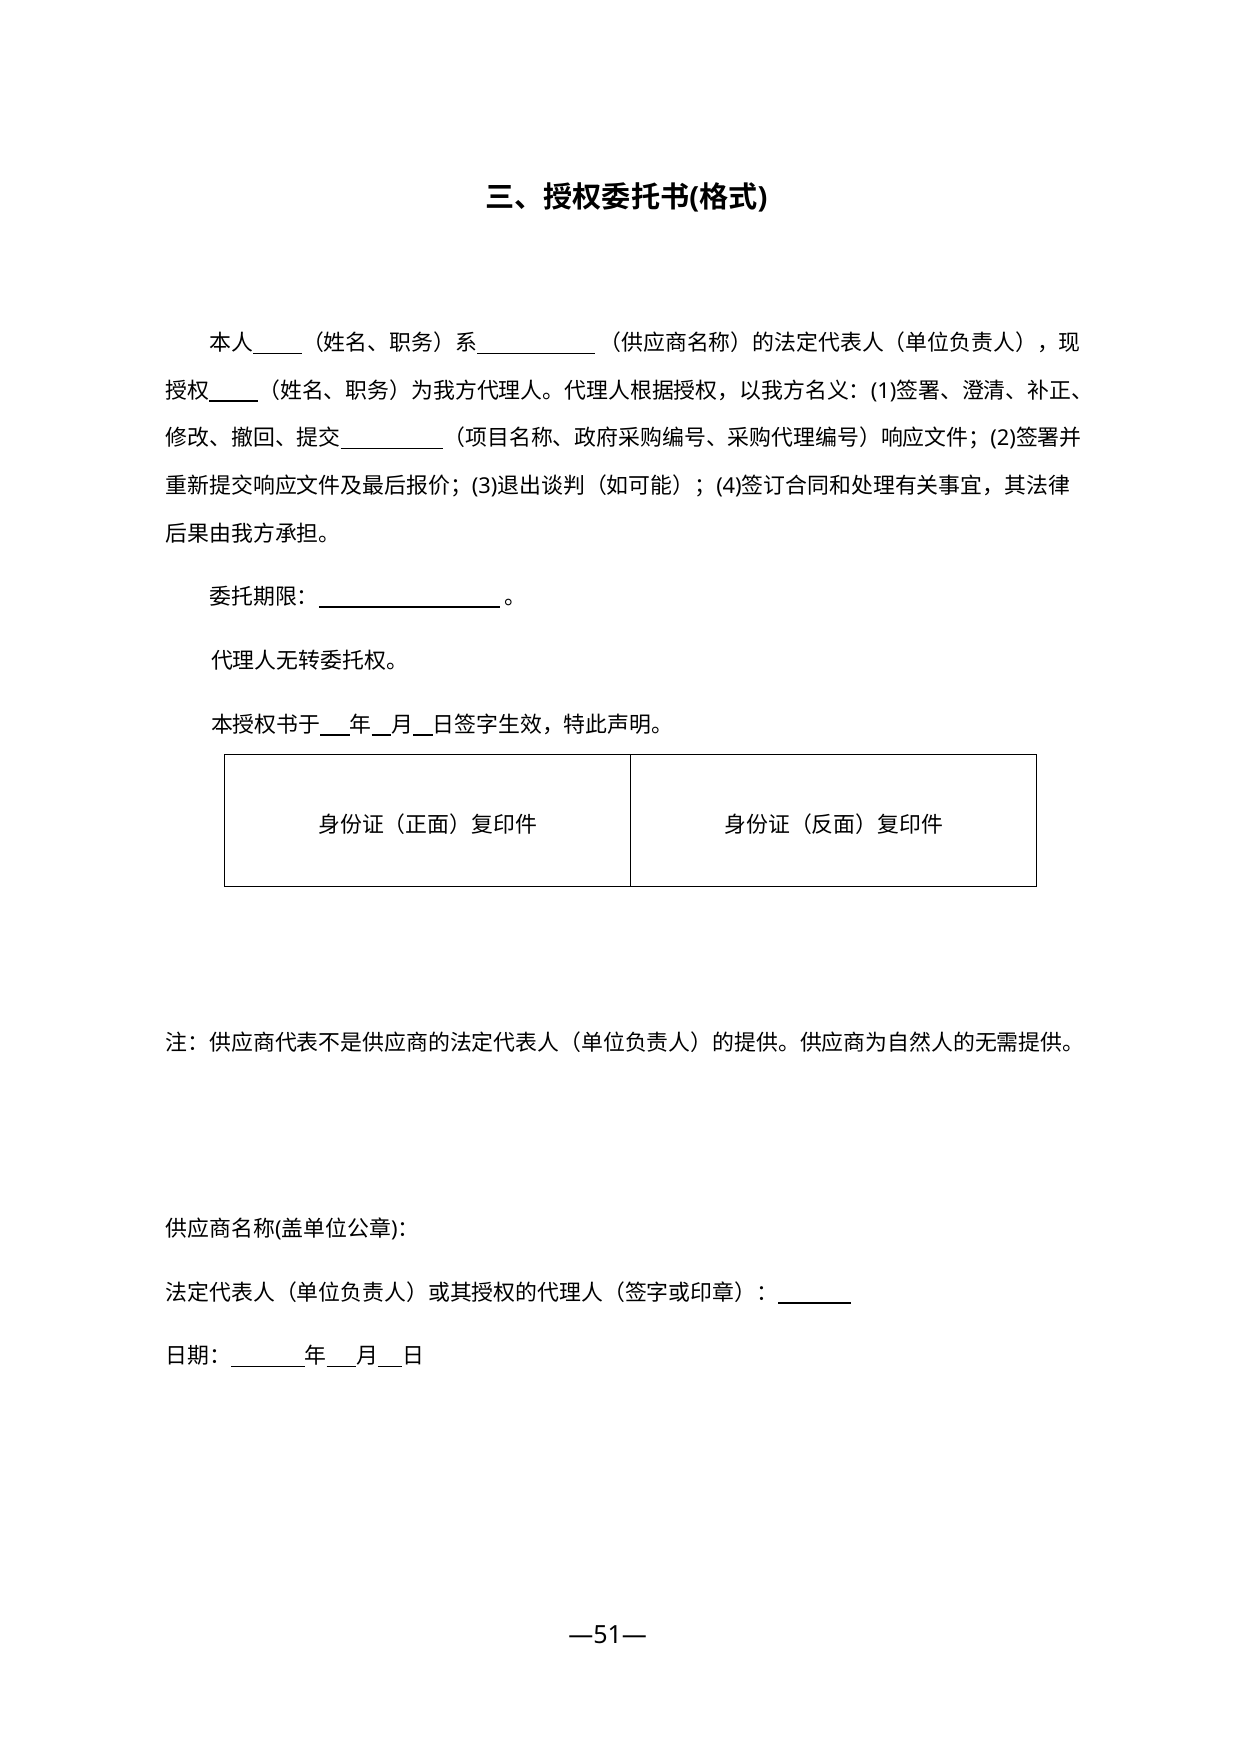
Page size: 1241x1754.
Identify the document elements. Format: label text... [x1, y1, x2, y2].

text 日期： 年 月 日 [165, 1338, 1087, 1370]
text 委托期限： 。 [165, 579, 1087, 611]
table_header 身份证（反面）复印件 [631, 755, 1036, 886]
text 供应商名称(盖单位公章)： [165, 1211, 1087, 1243]
text 本人 （姓名、职务）系 （供应商名称）的法定代表人（单位负责人），现授权 （姓名、职务）为我方代理人。代理人根据授权，以我方名义：(1)签署、澄清、补正、修改、撤回、提交 （项目名称、政府采购编号、采购代理编号）响应文件；(2)签署并重新提交响应文件及最后报价；(3)退出谈判（如可能）；(4)签订合同和处理有关事宜，其法律后果由我方承担。 [165, 325, 1087, 547]
text 注：供应商代表不是供应商的法定代表人（单位负责人）的提供。供应商为自然人的无需提供。 [165, 1025, 1087, 1057]
table_header 身份证（正面）复印件 [225, 755, 630, 886]
subtitle 三、授权委托书(格式) [165, 162, 1087, 227]
text 本授权书于 年 月 日签字生效，特此声明。 [165, 707, 1087, 738]
text 法定代表人（单位负责人）或其授权的代理人（签字或印章）： [165, 1275, 1087, 1306]
text 代理人无转委托权。 [165, 643, 1087, 675]
